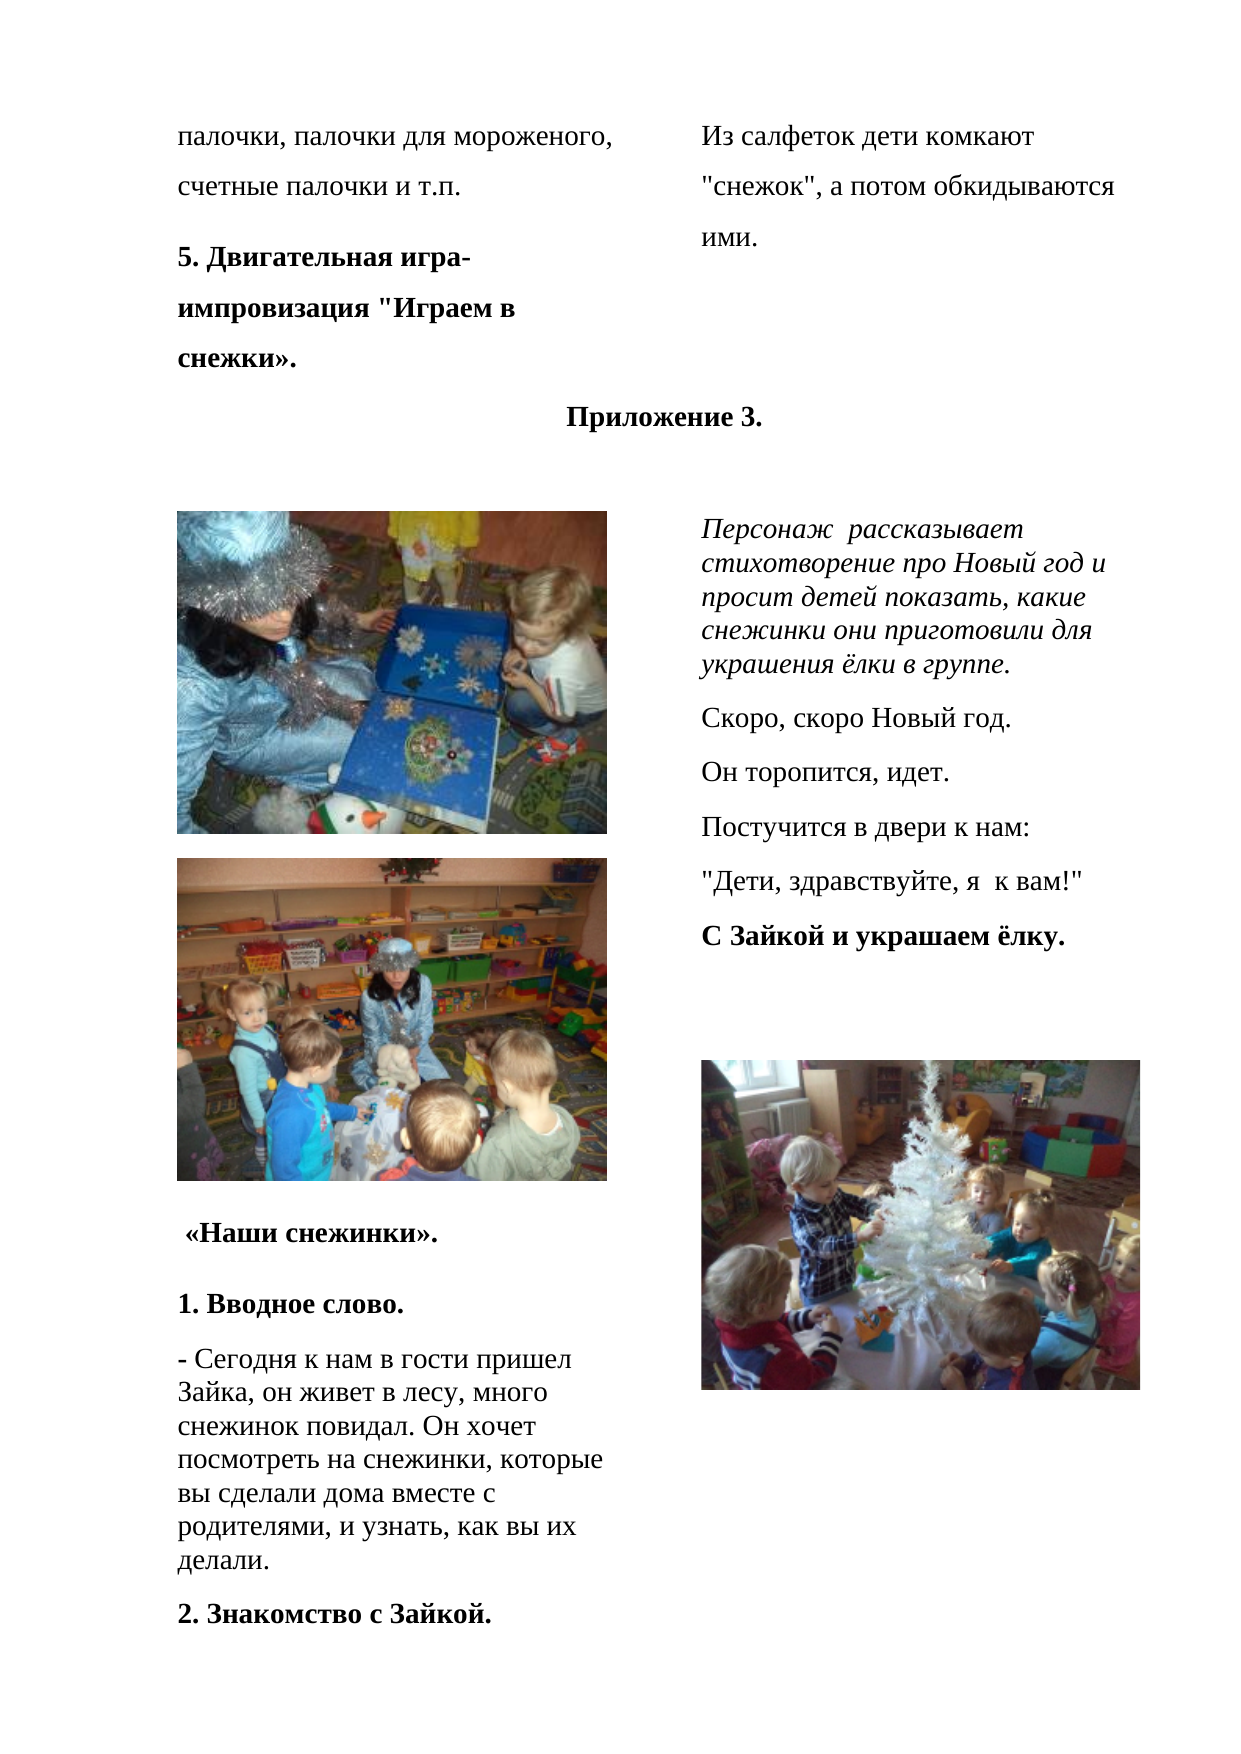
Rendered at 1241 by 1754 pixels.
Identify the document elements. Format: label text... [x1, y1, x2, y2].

text С Зайкой и украшаем ёлку. [701, 918, 1152, 951]
picture [177, 858, 607, 1181]
picture [701, 1060, 1141, 1390]
text "Дети, здравствуйте, я к вам!" [701, 863, 1152, 897]
text Из салфеток дети комкают "снежок", а потом обкидываются ими. [701, 118, 1152, 252]
text 5. Двигательная игра-импровизация "Играем в снежки». [177, 239, 627, 374]
text «Наши снежинки». [177, 1215, 627, 1249]
text Постучится в двери к нам: [701, 809, 1152, 842]
picture [177, 511, 607, 834]
text 1. Вводное слово. [177, 1286, 627, 1320]
text Персонаж рассказывает стихотворение про Новый год и просит детей показать, какие снежинки они приготовили для украшения ёлки в группе. [701, 512, 1152, 679]
text Приложение 3. [177, 399, 1152, 433]
text Он торопится, идет. [701, 754, 1152, 788]
text 2. Знакомство с Зайкой. [177, 1596, 627, 1630]
text - Сегодня к нам в гости пришел Зайка, он живет в лесу, много снежинок повидал. Он хочет посмотреть на снежинки, которые вы сделали дома вместе с родителями, и узнать, как вы их делали. [177, 1341, 627, 1576]
text Скоро, скоро Новый год. [701, 700, 1152, 734]
